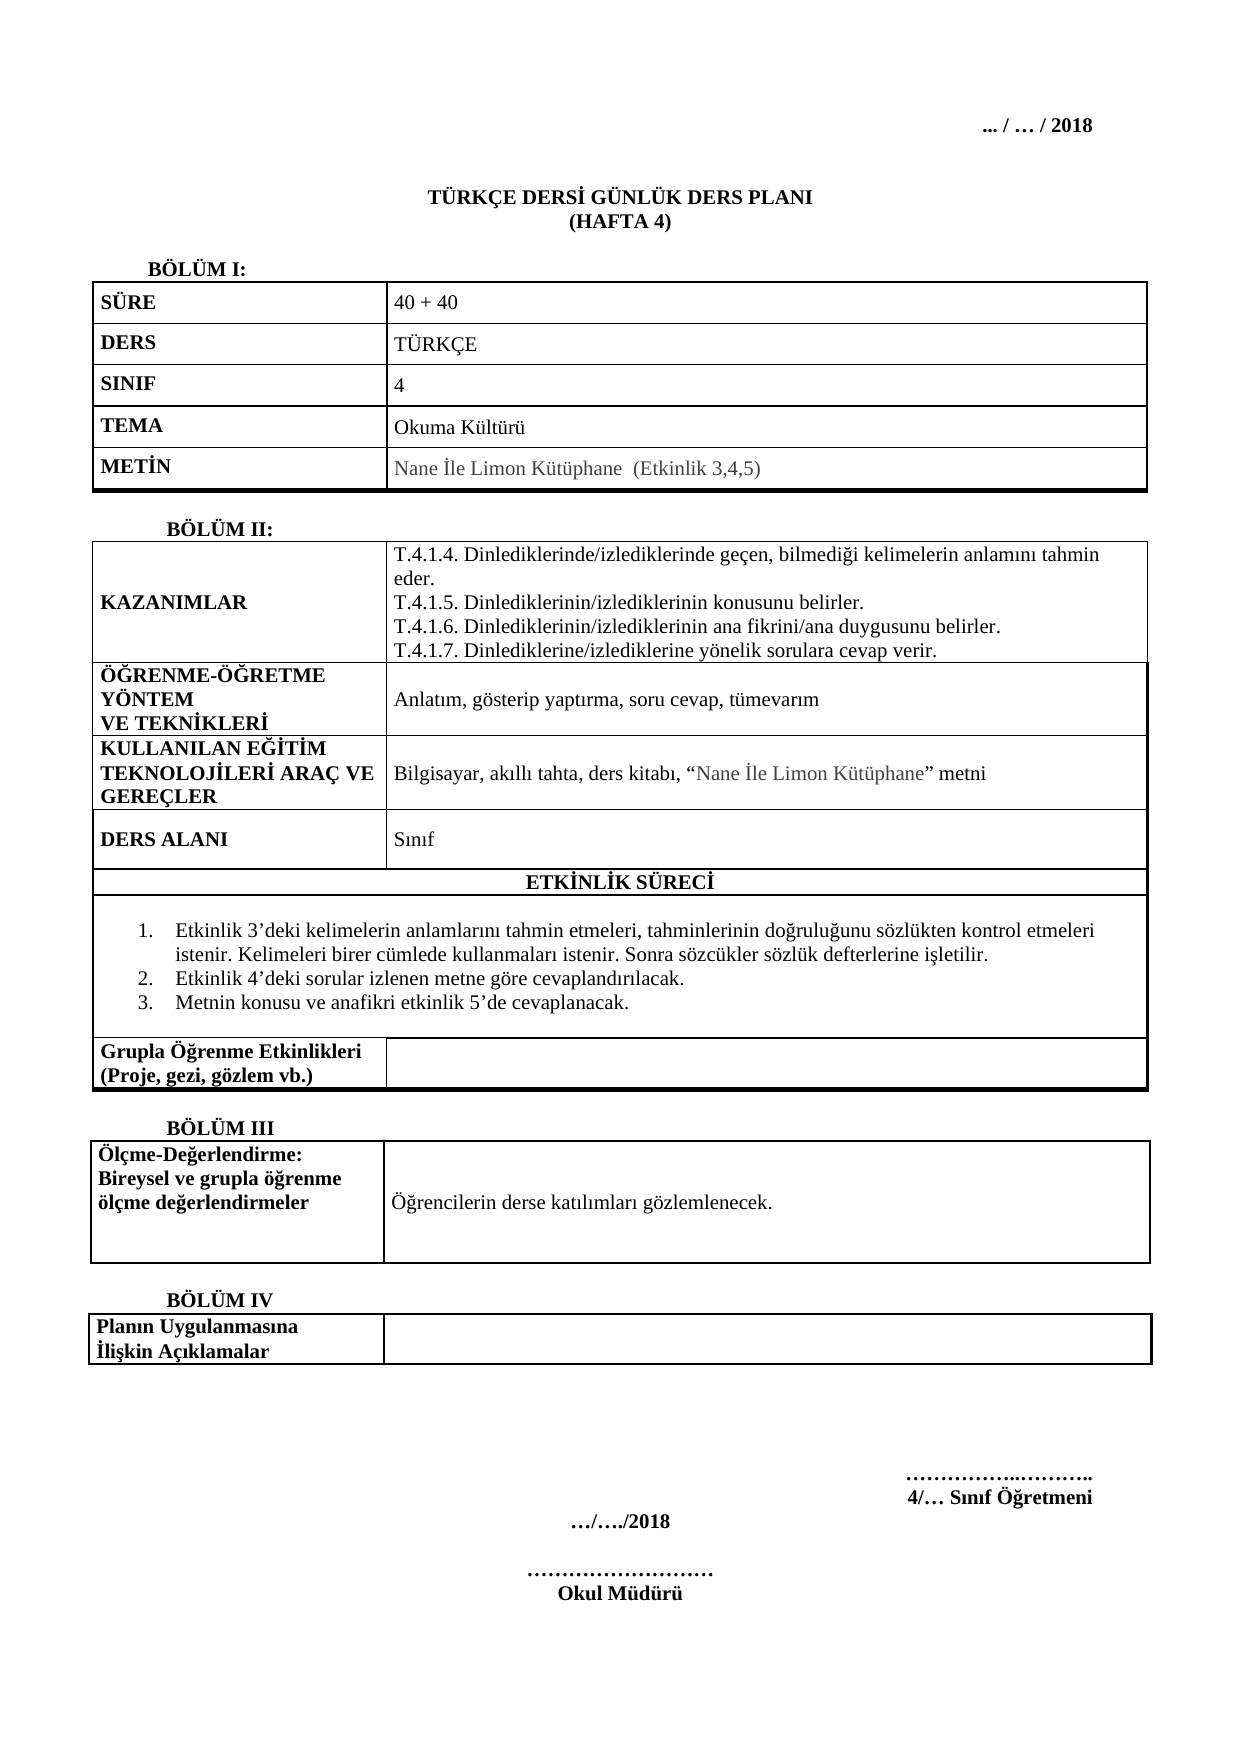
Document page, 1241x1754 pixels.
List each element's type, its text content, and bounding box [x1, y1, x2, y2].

table_cell DERS ALANI [94, 810, 386, 868]
table_header KAZANIMLAR [93, 542, 386, 662]
text TÜRKÇE DERSİ GÜNLÜK DERS PLANI [148, 185, 1092, 209]
text BÖLÜM II: [148, 517, 1092, 541]
table_cell KULLANILAN EĞİTİM TEKNOLOJİLERİ ARAÇ VE GEREÇLER [93, 736, 386, 808]
text …/…./2018 [148, 1509, 1092, 1533]
table_cell ÖĞRENME-ÖĞRETME YÖNTEM VE TEKNİKLERİ [93, 663, 386, 735]
table_cell TÜRKÇE [388, 324, 1146, 364]
table_header Öğrencilerin derse katılımları gözlemlenecek. [385, 1142, 1149, 1262]
text ……………..……….. [148, 1461, 1092, 1485]
text ... / … / 2018 [148, 113, 1092, 137]
table_cell Etkinlik 3’deki kelimelerin anlamlarını tahmin etmeleri, tahminlerinin doğruluğunu sözlükten kontrol etmeleri istenir. Kelimeleri birer cümlede kullanmaları istenir. Sonra sözcükler sözlük defterlerine işletilir. Etkinlik 4’deki sorular izlenen metne göre cevaplandırılacak. Metnin konusu ve anafikri etkinlik 5’de cevaplanacak. [94, 896, 1146, 1037]
table_cell DERS [94, 324, 386, 364]
table_header T.4.1.4. Dinlediklerinde/izlediklerinde geçen, bilmediği kelimelerin anlamını tahmin eder. T.4.1.5. Dinlediklerinin/izlediklerinin konusunu belirler. T.4.1.6. Dinlediklerinin/izlediklerinin ana fikrini/ana duygusunu belirler. T.4.1.7. Dinlediklerine/izlediklerine yönelik sorulara cevap verir. [387, 542, 1147, 662]
table_cell ETKİNLİK SÜRECİ [94, 870, 1146, 894]
table_cell [387, 1039, 1146, 1087]
table_cell SINIF [94, 365, 386, 405]
table_header [385, 1315, 1150, 1363]
text BÖLÜM I: [148, 257, 1092, 281]
table_cell 4 [388, 365, 1146, 405]
table_cell METİN [94, 448, 386, 488]
table_header SÜRE [94, 283, 386, 322]
table_header 40 + 40 [388, 283, 1146, 322]
table_cell Grupla Öğrenme Etkinlikleri (Proje, gezi, gözlem vb.) [94, 1038, 386, 1087]
text Okul Müdürü [148, 1581, 1092, 1605]
table_cell Bilgisayar, akıllı tahta, ders kitabı, “Nane İle Limon Kütüphane” metni [387, 736, 1146, 808]
subtitle BÖLÜM III [148, 1116, 1092, 1140]
table_header Planın Uygulanmasına İlişkin Açıklamalar [90, 1315, 383, 1363]
text (HAFTA 4) [148, 209, 1092, 233]
table_header Ölçme-Değerlendirme: Bireysel ve grupla öğrenme ölçme değerlendirmeler [92, 1142, 383, 1262]
subtitle BÖLÜM IV [148, 1288, 1092, 1312]
text 4/… Sınıf Öğretmeni [148, 1485, 1092, 1509]
table_cell Anlatım, gösterip yaptırma, soru cevap, tümevarım [387, 663, 1146, 735]
table_cell Okuma Kültürü [388, 407, 1146, 447]
table_cell TEMA [94, 407, 386, 447]
table_cell Nane İle Limon Kütüphane (Etkinlik 3,4,5) [388, 448, 1146, 488]
table_cell Sınıf [387, 810, 1146, 868]
text ……………………… [148, 1557, 1092, 1581]
